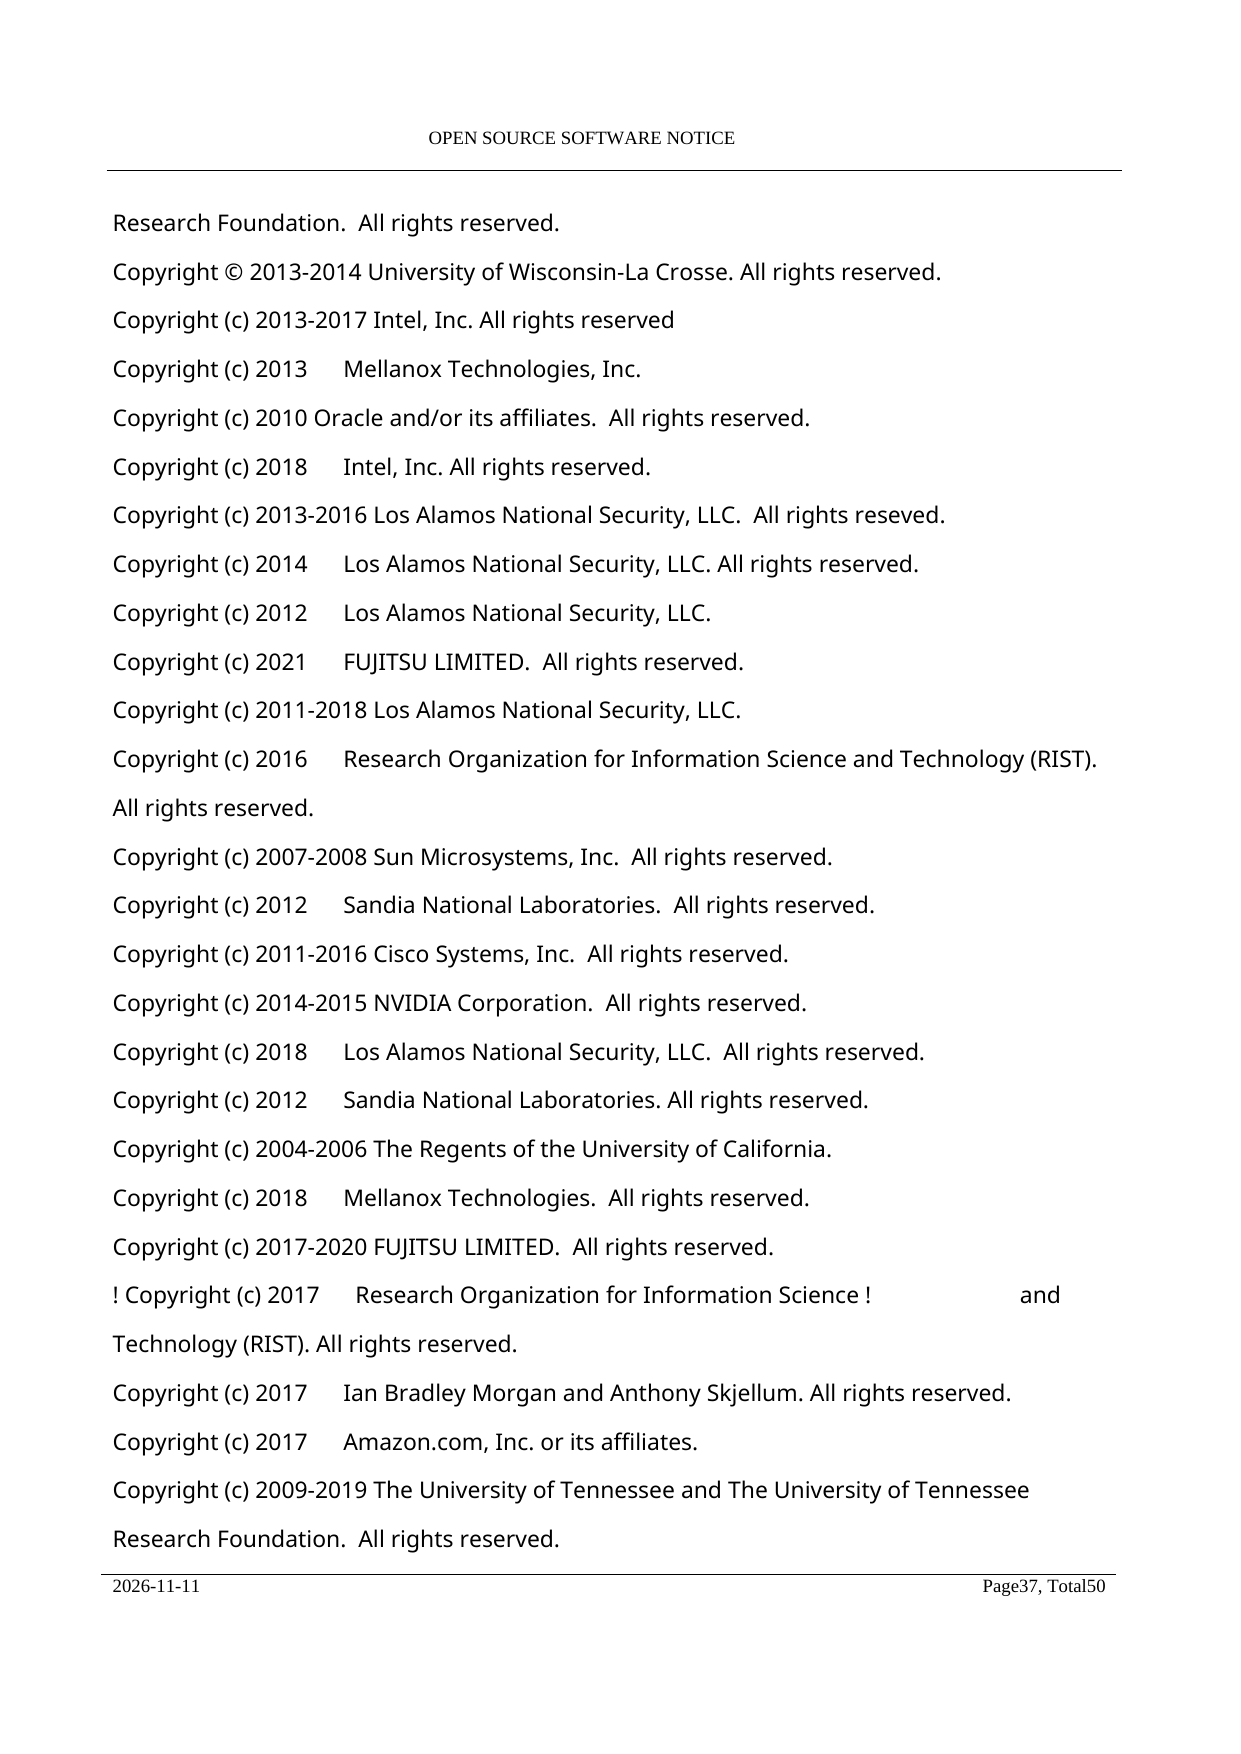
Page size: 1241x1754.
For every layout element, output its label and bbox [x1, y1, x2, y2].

text [112, 206, 1128, 1555]
